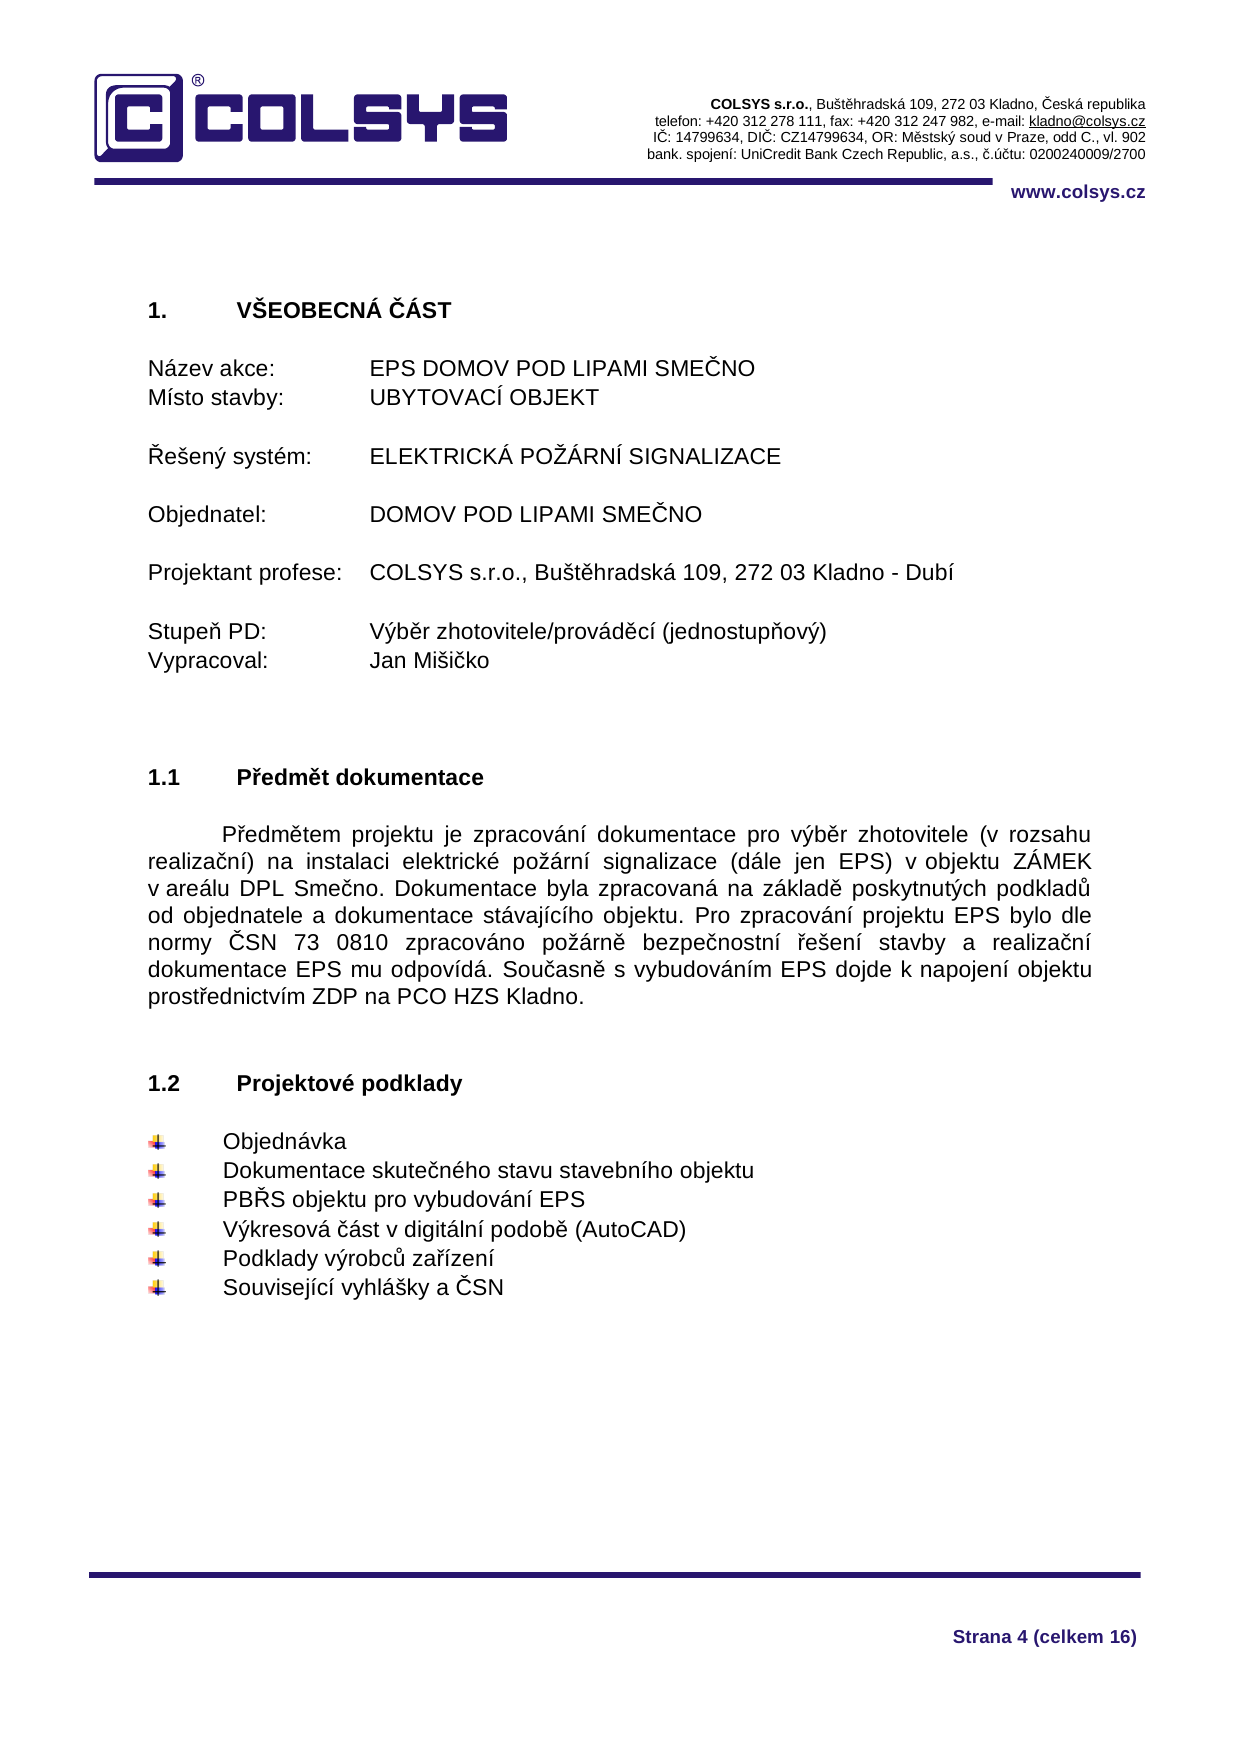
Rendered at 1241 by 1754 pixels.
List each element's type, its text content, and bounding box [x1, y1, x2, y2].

subtitle Projektové podklady [148, 1068, 1092, 1097]
list Objednávka [148, 1126, 1092, 1155]
list Související vyhlášky a ČSN [148, 1272, 1092, 1301]
picture [148, 1278, 166, 1296]
list Podklady výrobců zařízení [148, 1243, 1092, 1272]
text Vypracoval: Jan Mišičko [148, 645, 1092, 674]
list Dokumentace skutečného stavu stavebního objektu [148, 1155, 1092, 1184]
text Řešený systém: ELEKTRICKÁ POŽÁRNÍ SIGNALIZACE [148, 441, 1092, 470]
text Název akce: EPS DOMOV POD LIPAMI SMEČNO [148, 353, 1092, 382]
picture [148, 1162, 166, 1179]
text Projektant profese: COLSYS s.r.o., Buštěhradská 109, 272 03 Kladno - Dubí [148, 557, 1092, 587]
picture [148, 1249, 166, 1267]
text Předmětem projektu je zpracování dokumentace pro výběr zhotovitele (v rozsahu realizační) na instalaci elektrické požární signalizace (dále jen EPS) v objektu ZÁMEK v areálu DPL Smečno. Dokumentace byla zpracovaná na základě poskytnutých podkladů od objednatele a dokumentace stávajícího objektu. Pro zpracování projektu EPS bylo dle normy ČSN 73 0810 zpracováno požárně bezpečnostní řešení stavby a realizační dokumentace EPS mu odpovídá. Současně s vybudováním EPS dojde k napojení objektu prostřednictvím ZDP na PCO HZS Kladno. [148, 820, 1092, 1009]
picture [148, 1133, 166, 1150]
text Stupeň PD: Výběr zhotovitele/prováděcí (jednostupňový) [148, 616, 1092, 645]
subtitle VŠEOBECNÁ ČÁST [148, 295, 1092, 324]
text Místo stavby: UBYTOVACÍ OBJEKT [148, 382, 1092, 412]
picture [148, 1220, 166, 1237]
subtitle Předmět dokumentace [148, 762, 1092, 791]
picture [148, 1191, 166, 1208]
list PBŘS objektu pro vybudování EPS [148, 1184, 1092, 1214]
list Výkresová část v digitální podobě (AutoCAD) [148, 1214, 1092, 1243]
text Objednatel: DOMOV POD LIPAMI SMEČNO [148, 499, 1092, 528]
